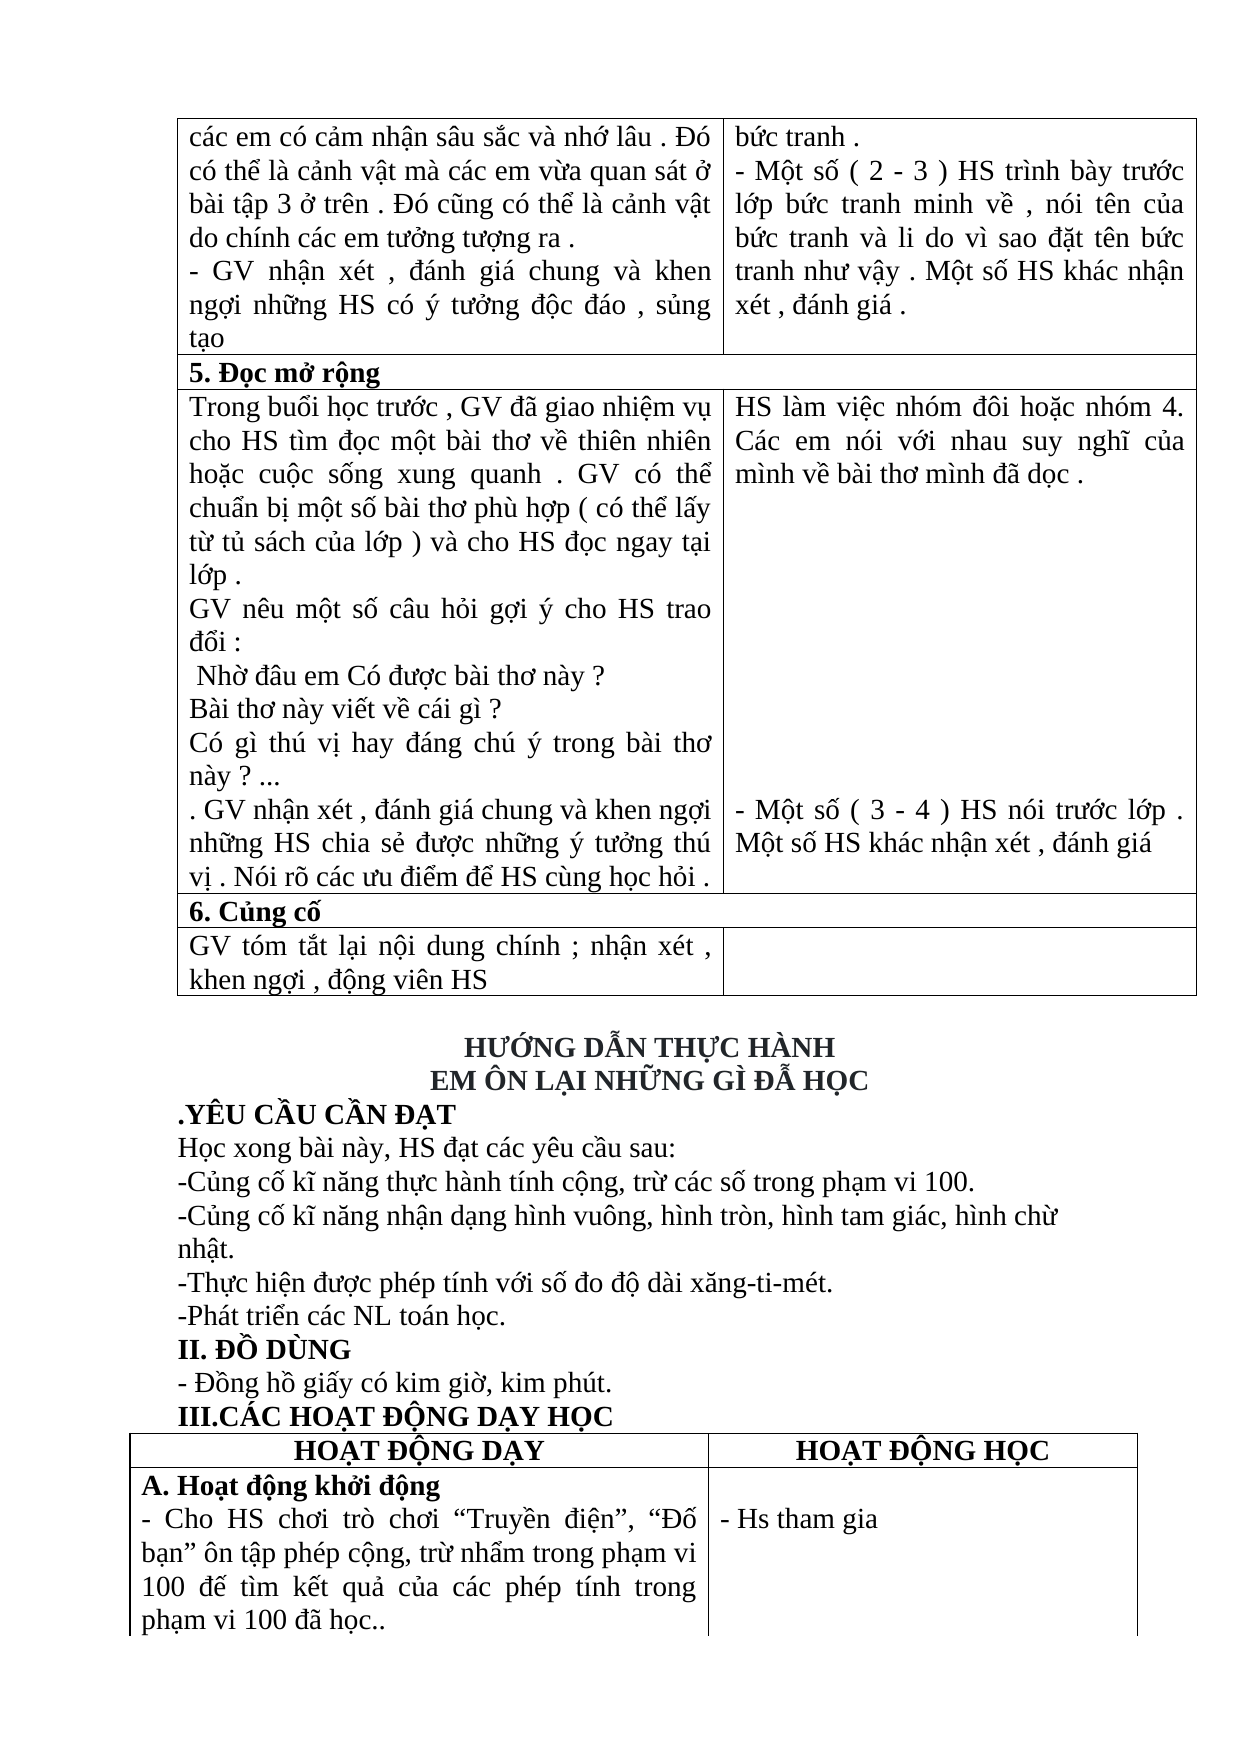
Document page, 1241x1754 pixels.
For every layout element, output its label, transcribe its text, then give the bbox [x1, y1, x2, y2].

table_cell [178, 119, 723, 354]
text -Củng cố kĩ năng nhận dạng hình vuông, hình tròn, hình tam giác, hình chừ nhật. [177, 1198, 1122, 1265]
table_cell GV tóm tắt lại nội dung chính ; nhận xét , khen ngợi , động viên HS [178, 928, 723, 995]
text -Củng cố kĩ năng thực hành tính cộng, trừ các số trong phạm vi 100. [177, 1164, 1122, 1198]
table_header HOẠT ĐỘNG HỌC [709, 1434, 1137, 1467]
text -Phát triển các NL toán học. [177, 1298, 1122, 1332]
table_cell 5. Đọc mở rộng [178, 355, 1196, 388]
table_cell A. Hoạt động khởi động - Cho HS chơi trò chơi “Truyền điện”, “Đố bạn” ôn tập phép cộng, trừ nhẩm trong phạm vi 100 đế tìm kết quả của các phép tính trong phạm vi 100 đã học.. [131, 1468, 708, 1636]
table_cell HS làm việc nhóm đôi hoặc nhóm 4. Các em nói với nhau suy nghĩ của mình về bài thơ mình đã dọc . - Một số ( 3 - 4 ) HS nói trước lớp . Một số HS khác nhận xét , đánh giá [724, 390, 1196, 893]
text II. ĐỒ DÙNG [177, 1332, 1122, 1365]
text III.CÁC HOẠT ĐỘNG DẠY HỌC [177, 1399, 1122, 1432]
table_cell - Hs tham gia [709, 1468, 1137, 1636]
text HƯỚNG DẪN THỰC HÀNH [177, 1030, 1122, 1063]
table_cell Trong buổi học trước , GV đã giao nhiệm vụ cho HS tìm đọc một bài thơ về thiên nhiên hoặc cuộc sống xung quanh . GV có thể chuẩn bị một số bài thơ phù hợp ( có thể lấy từ tủ sách của lớp ) và cho HS đọc ngay tại lớp . GV nêu một số câu hỏi gợi ý cho HS trao đổi : Nhờ đâu em Có được bài thơ này ? Bài thơ này viết về cái gì ? Có gì thú vị hay đáng chú ý trong bài thơ này ? ... . GV nhận xét , đánh giá chung và khen ngợi những HS chia sẻ được những ý tưởng thú vị . Nói rõ các ưu điểm để HS cùng học hỏi . [178, 390, 723, 893]
text - Đồng hồ giấy có kim giờ, kim phút. [177, 1365, 1122, 1399]
table_cell [724, 928, 1196, 995]
text -Thực hiện được phép tính với số đo độ dài xăng-ti-mét. [177, 1265, 1122, 1298]
table_cell 6. Củng cố [178, 894, 1196, 927]
text .YÊU CẦU CẦN ĐẠT [177, 1097, 1122, 1131]
table_header HOẠT ĐỘNG DẠY [131, 1434, 708, 1467]
text EM ÔN LẠI NHỮNG GÌ ĐẪ HỌC [177, 1063, 1122, 1097]
text Học xong bài này, HS đạt các yêu cầu sau: [177, 1131, 1122, 1164]
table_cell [724, 119, 1196, 354]
